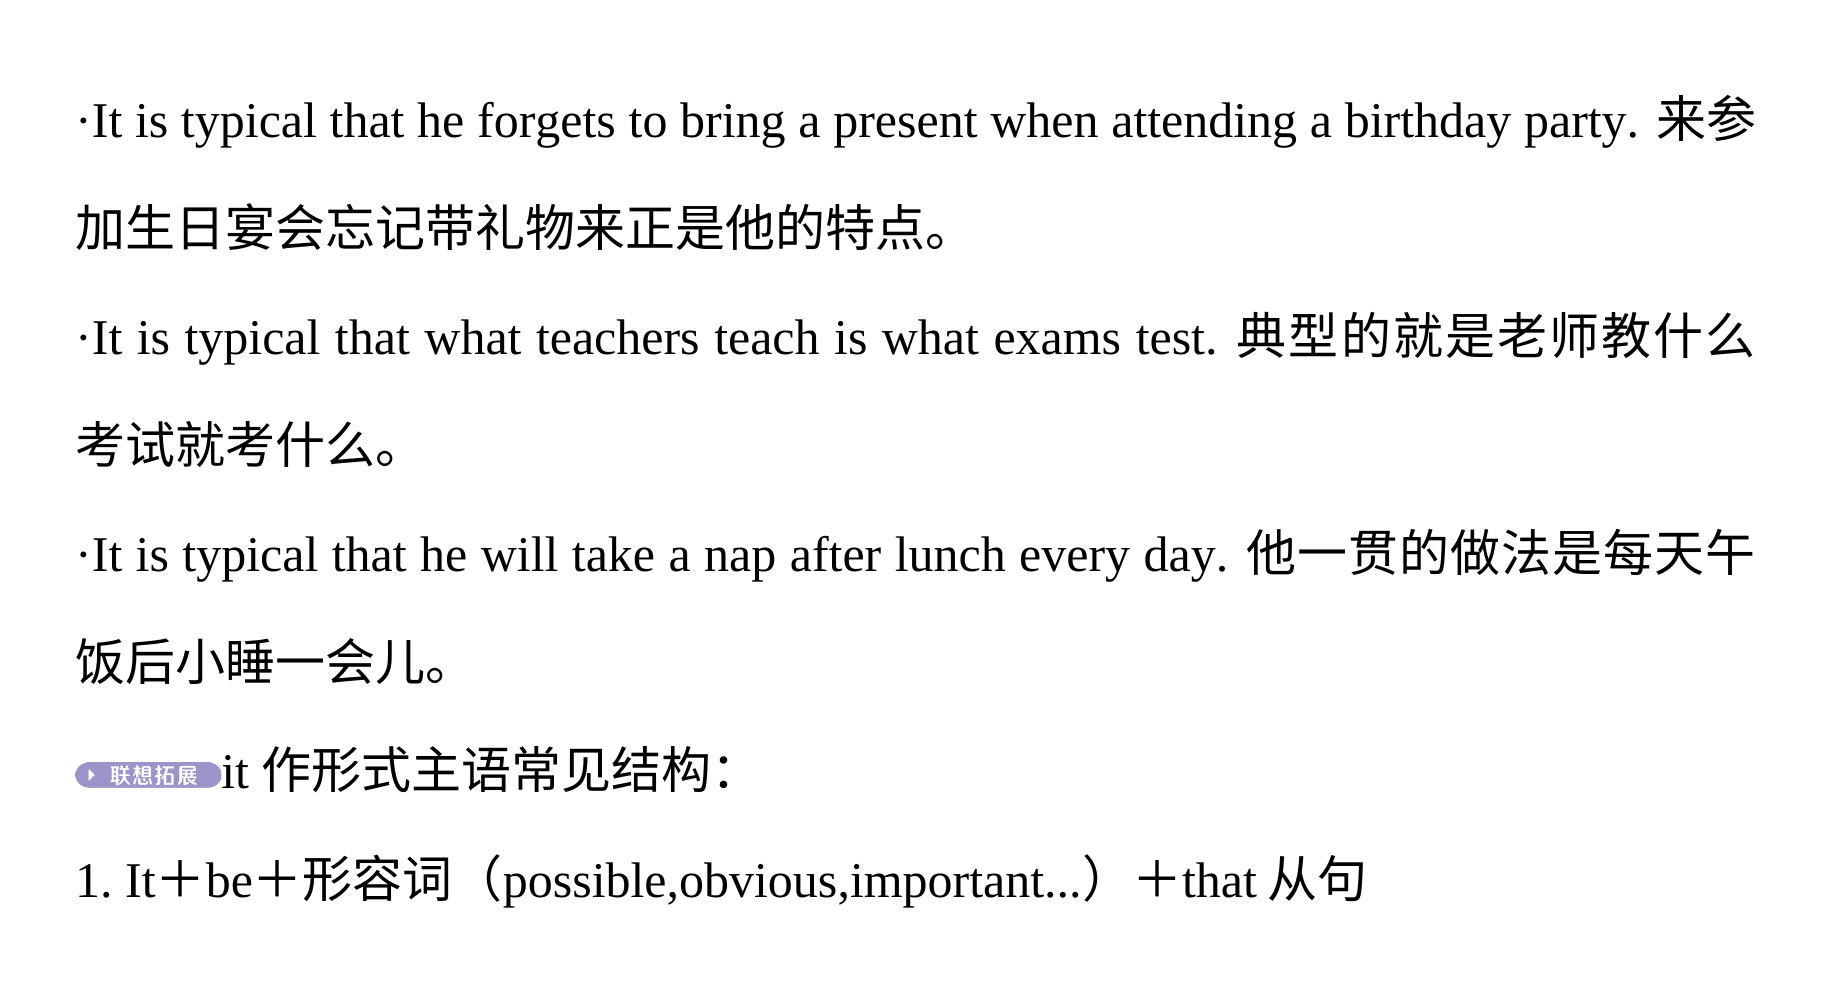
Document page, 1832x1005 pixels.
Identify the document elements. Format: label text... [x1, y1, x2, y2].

text ·It is typical that what teachers teach is what exams test. 典型的就是老师教什么考试就考什么。 [75, 297, 1756, 478]
text it 作形式主语常见结构： [75, 731, 1756, 803]
text ·It is typical that he will take a nap after lunch every day. 他一贯的做法是每天午饭后小睡一会儿。 [75, 514, 1756, 695]
picture [75, 762, 222, 789]
text ·It is typical that he forgets to bring a present when attending a birthday party. 来参加生日宴会忘记带礼物来正是他的特点。 [75, 79, 1756, 261]
text 1. It＋be＋形容词（possible,obvious,important...）＋that从句 [75, 839, 1756, 912]
